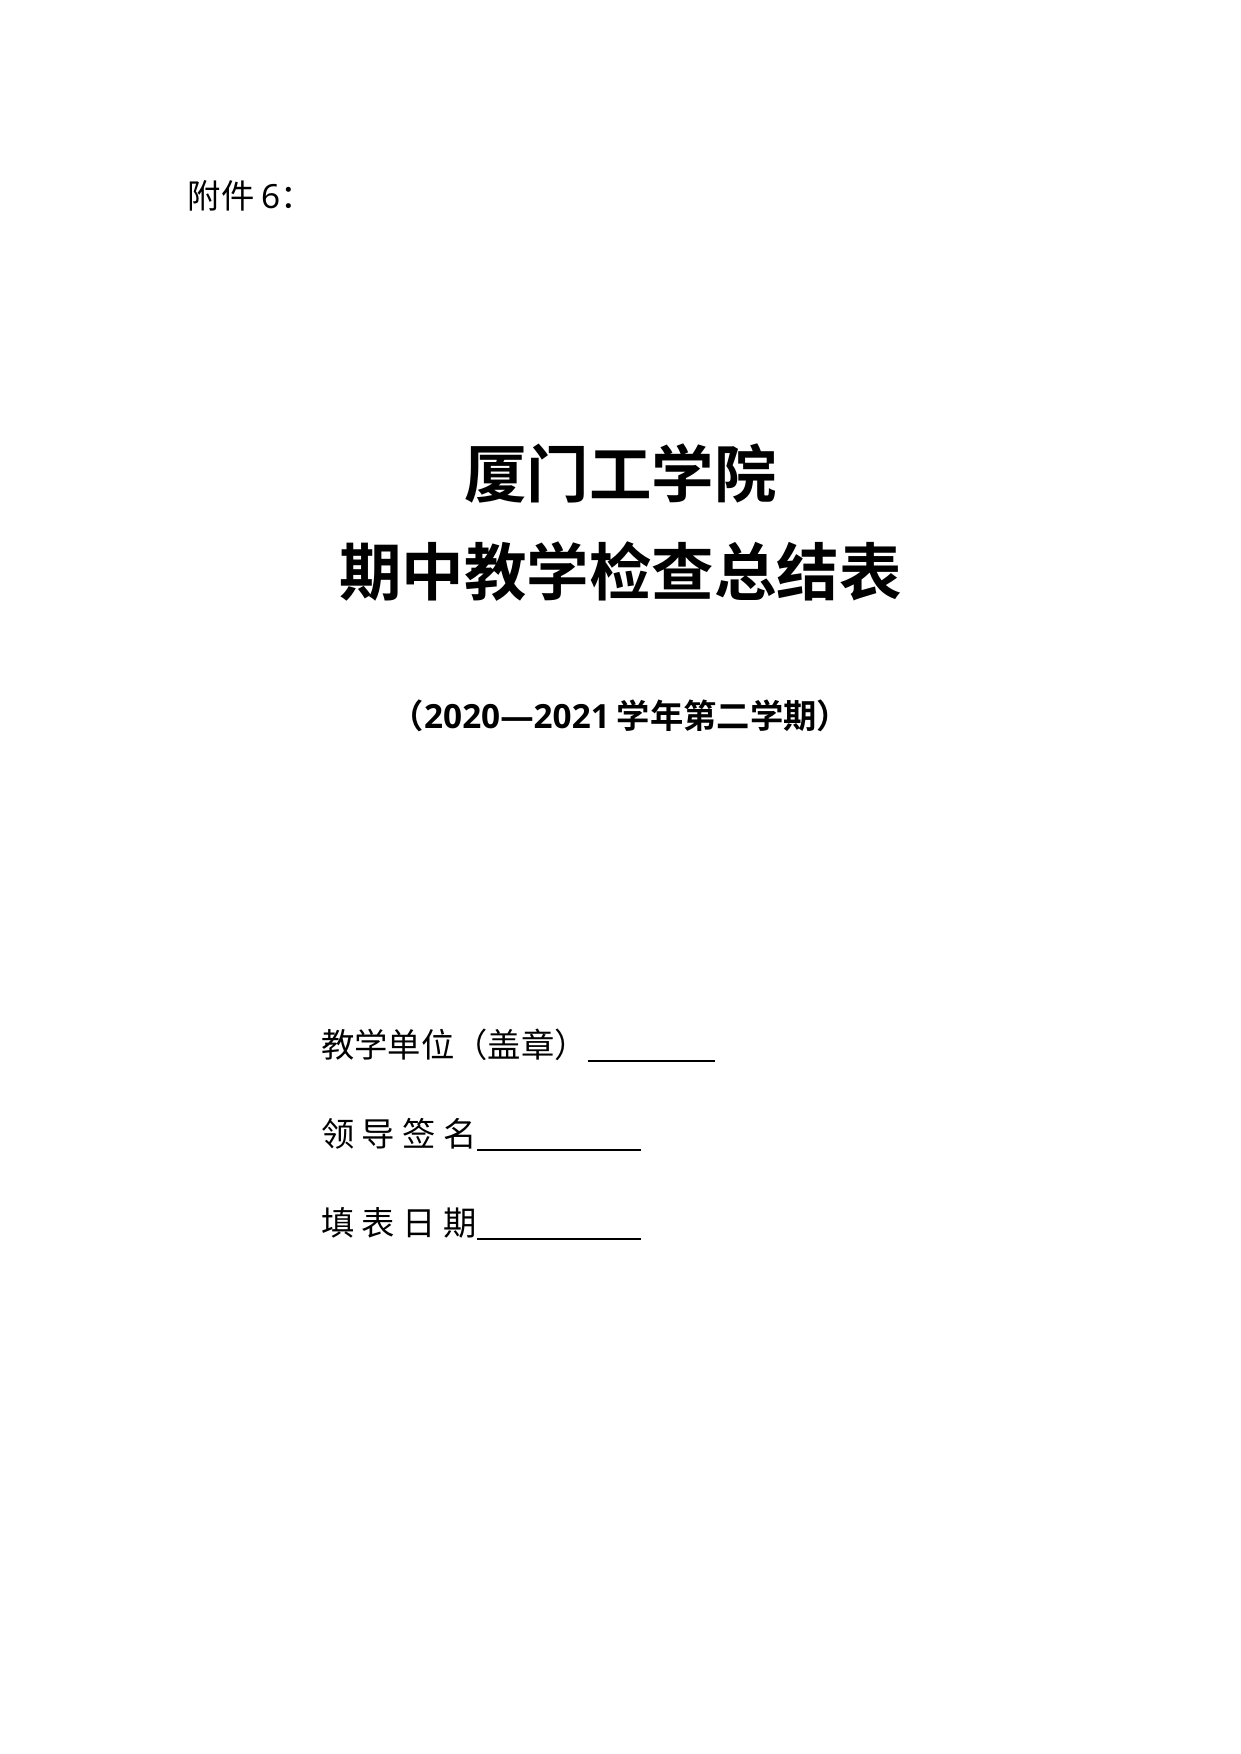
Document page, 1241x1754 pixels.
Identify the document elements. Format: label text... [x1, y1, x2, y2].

text 厦门工学院 [187, 422, 1053, 519]
text 期中教学检查总结表 [187, 519, 1053, 617]
text 教学单位（盖章） [187, 1010, 1053, 1075]
text 附件6： [187, 162, 1053, 227]
text 领 导 签 名 [187, 1099, 1053, 1164]
text 填 表 日 期 [187, 1188, 1053, 1253]
text （2020—2021学年第二学期） [187, 682, 1053, 747]
